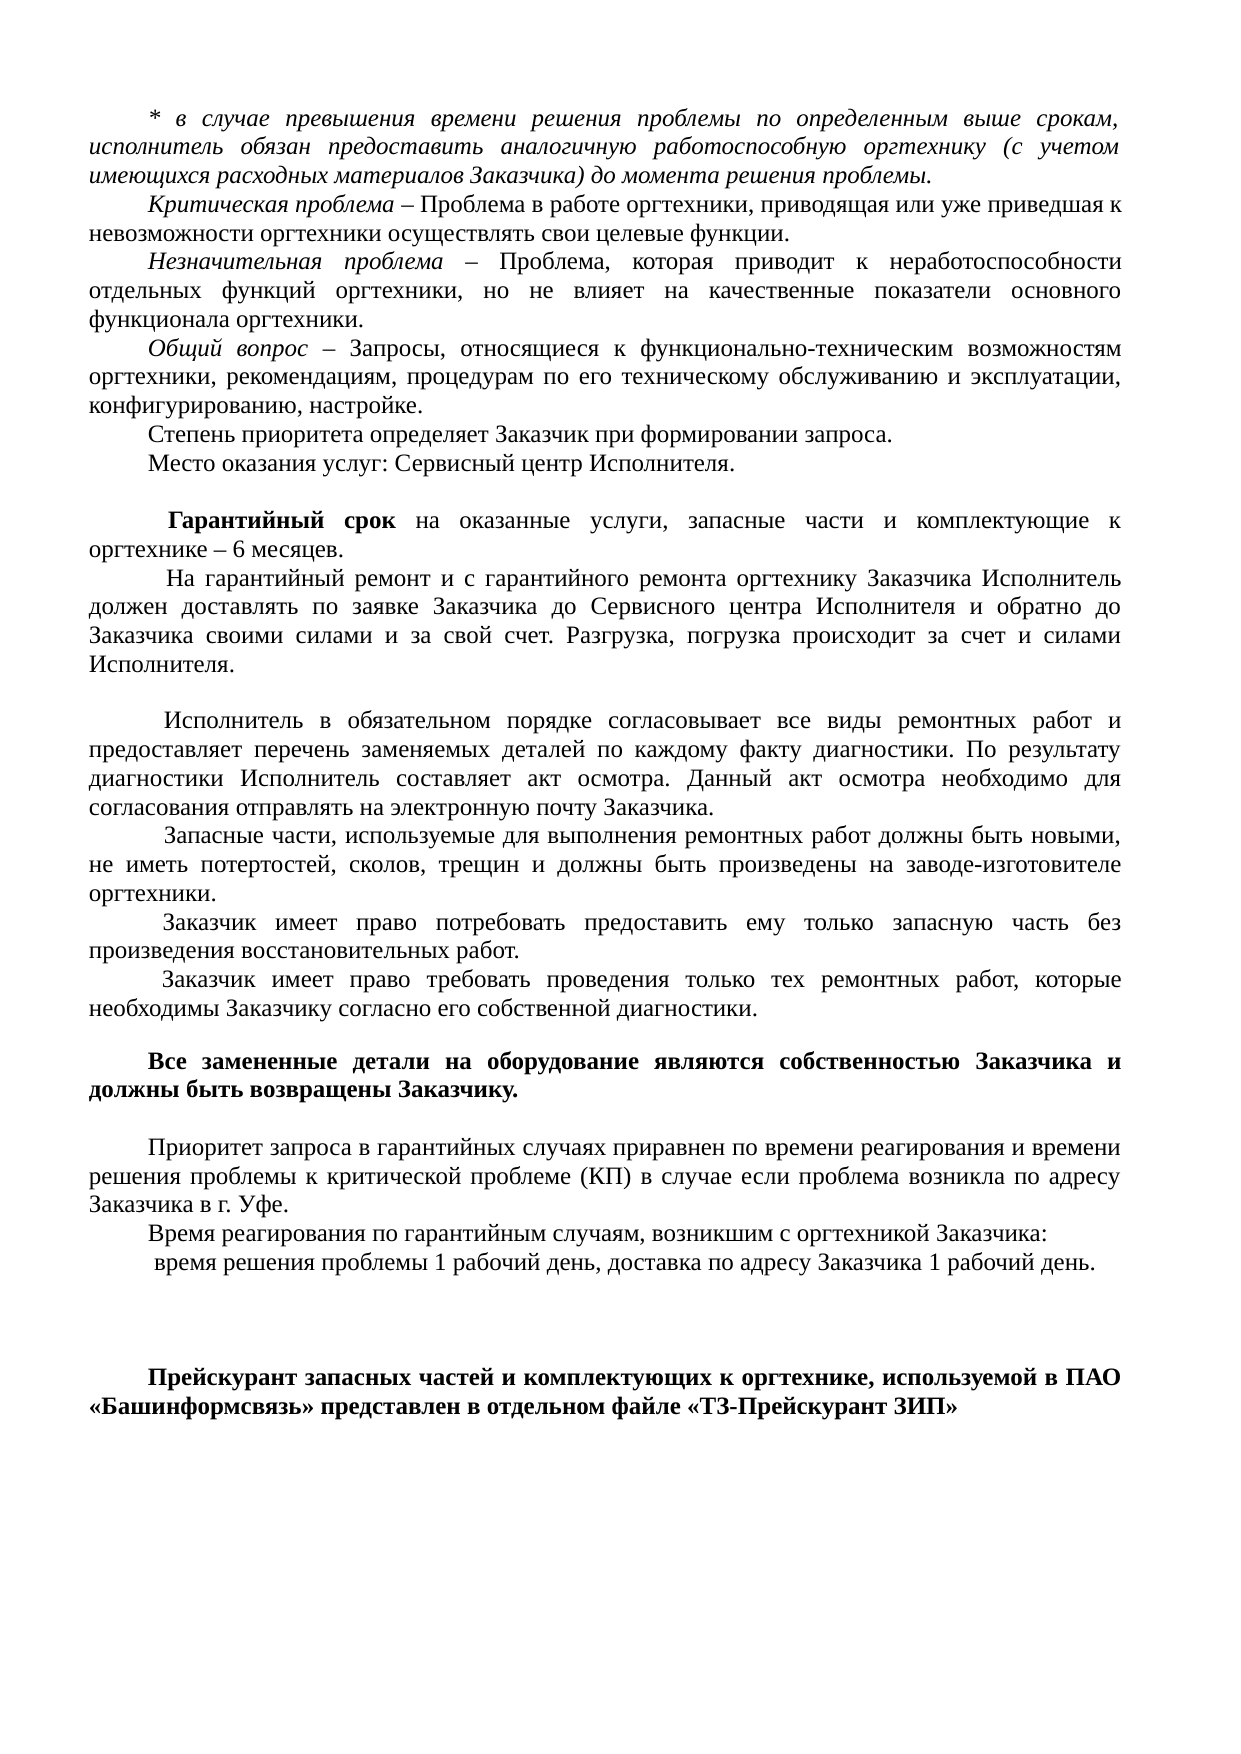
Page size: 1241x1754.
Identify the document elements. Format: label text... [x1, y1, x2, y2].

text Общий вопрос – Запросы, относящиеся к функционально-техническим возможностям оргтехники, рекомендациям, процедурам по его техническому обслуживанию и эксплуатации, конфигурированию, настройке. [89, 333, 1122, 419]
text Все замененные детали на оборудование являются собственностью Заказчика и должны быть возвращены Заказчику. [89, 1046, 1122, 1103]
text Степень приоритета определяет Заказчик при формировании запроса. [89, 419, 1122, 448]
text Прейскурант запасных частей и комплектующих к оргтехнике, используемой в ПАО «Башинформсвязь» представлен в отдельном файле «ТЗ-Прейскурант ЗИП» [89, 1362, 1122, 1419]
text * в случае превышения времени решения проблемы по определенным выше срокам, исполнитель обязан предоставить аналогичную работоспособную оргтехнику (с учетом имеющихся расходных материалов Заказчика) до момента решения проблемы. [89, 103, 1122, 189]
text Приоритет запроса в гарантийных случаях приравнен по времени реагирования и времени решения проблемы к критической проблеме (КП) в случае если проблема возникла по адресу Заказчика в г. Уфе. [89, 1132, 1122, 1218]
text Заказчик имеет право потребовать предоставить ему только запасную часть без произведения восстановительных работ. [89, 907, 1122, 964]
text Время реагирования по гарантийным случаям, возникшим с оргтехникой Заказчика: [89, 1218, 1122, 1247]
text Гарантийный срок на оказанные услуги, запасные части и комплектующие к оргтехнике – 6 месяцев. [89, 505, 1122, 563]
text Незначительная проблема – Проблема, которая приводит к неработоспособности отдельных функций оргтехники, но не влияет на качественные показатели основного функционала оргтехники. [89, 246, 1122, 333]
text Критическая проблема – Проблема в работе оргтехники, приводящая или уже приведшая к невозможности оргтехники осуществлять свои целевые функции. [89, 189, 1122, 246]
text На гарантийный ремонт и с гарантийного ремонта оргтехнику Заказчика Исполнитель должен доставлять по заявке Заказчика до Сервисного центра Исполнителя и обратно до Заказчика своими силами и за свой счет. Разгрузка, погрузка происходит за счет и силами Исполнителя. [89, 563, 1122, 678]
text Исполнитель в обязательном порядке согласовывает все виды ремонтных работ и предоставляет перечень заменяемых деталей по каждому факту диагностики. По результату диагностики Исполнитель составляет акт осмотра. Данный акт осмотра необходимо для согласования отправлять на электронную почту Заказчика. [89, 706, 1122, 821]
text Место оказания услуг: Сервисный центр Исполнителя. [89, 448, 1122, 476]
text Заказчик имеет право требовать проведения только тех ремонтных работ, которые необходимы Заказчику согласно его собственной диагностики. [89, 964, 1122, 1022]
text время решения проблемы 1 рабочий день, доставка по адресу Заказчика 1 рабочий день. [89, 1247, 1122, 1276]
text Запасные части, используемые для выполнения ремонтных работ должны быть новыми, не иметь потертостей, сколов, трещин и должны быть произведены на заводе-изготовителе оргтехники. [89, 821, 1122, 907]
